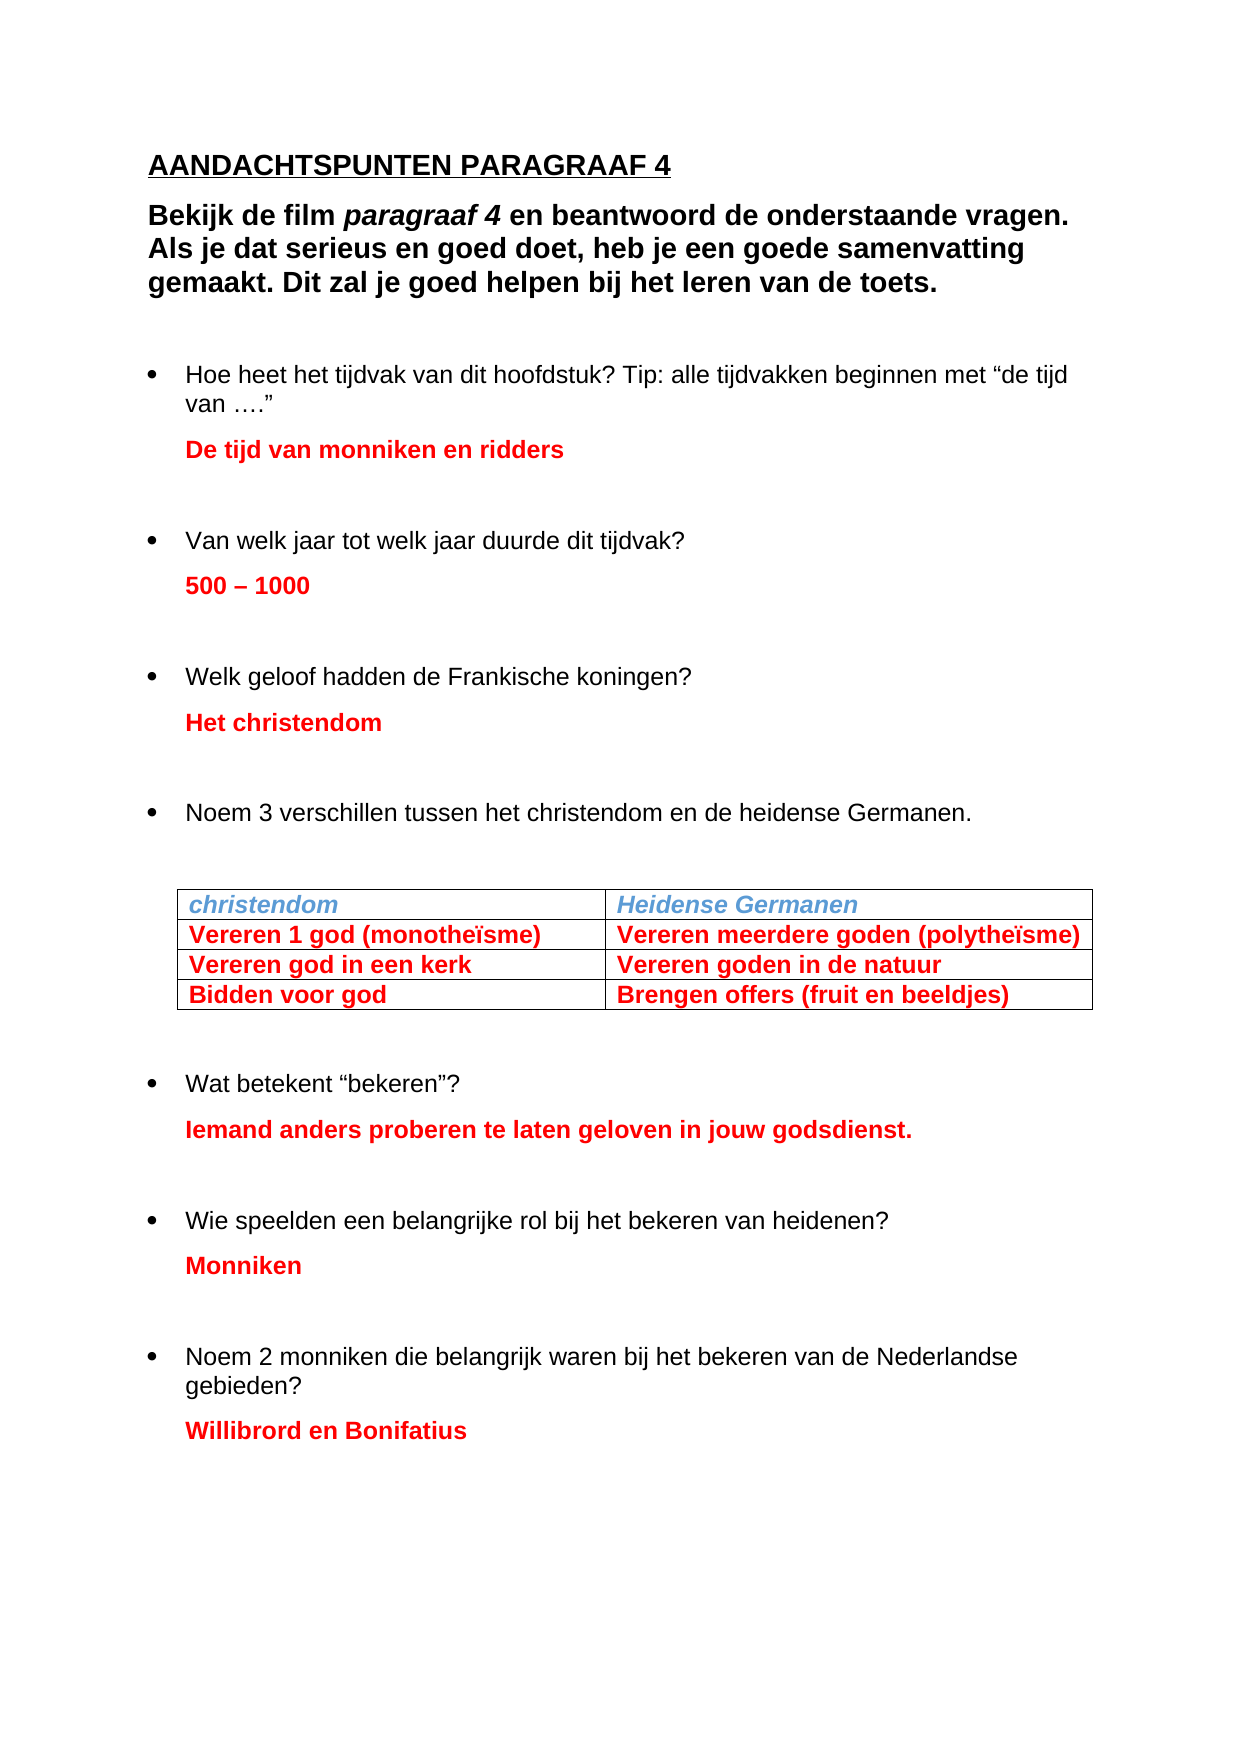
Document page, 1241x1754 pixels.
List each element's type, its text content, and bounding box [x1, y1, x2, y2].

table_cell Brengen offers (fruit en beeldjes) [606, 980, 1092, 1008]
text Monniken [185, 1251, 1093, 1280]
table_cell Vereren goden in de natuur [606, 950, 1092, 979]
table_cell Bidden voor god [178, 980, 605, 1008]
list Noem 3 verschillen tussen het christendom en de heidense Germanen. [148, 798, 1093, 827]
list Welk geloof hadden de Frankische koningen? [148, 662, 1093, 691]
text 500 – 1000 [148, 571, 1093, 600]
list Noem 2 monniken die belangrijk waren bij het bekeren van de Nederlandse gebieden? [148, 1342, 1093, 1399]
table_header Heidense Germanen [606, 890, 1092, 919]
text Bekijk de film paragraaf 4 en beantwoord de onderstaande vragen. Als je dat serieus en goed doet, heb je een goede samenvatting gemaakt. Dit zal je goed helpen bij het leren van de toets. [148, 198, 1093, 298]
text De tijd van monniken en ridders [185, 435, 1093, 463]
list Wie speelden een belangrijke rol bij het bekeren van heidenen? [148, 1206, 1093, 1234]
list Wat betekent “bekeren”? [148, 1069, 1093, 1098]
text AANDACHTSPUNTEN PARAGRAAF 4 [148, 148, 1093, 181]
text Iemand anders proberen te laten geloven in jouw godsdienst. [148, 1115, 1093, 1143]
table_header christendom [178, 890, 605, 919]
text Het christendom [185, 707, 1093, 736]
table_cell Vereren 1 god (monotheïsme) [178, 920, 605, 949]
table_cell Vereren meerdere goden (polytheïsme) [606, 920, 1092, 949]
list Van welk jaar tot welk jaar duurde dit tijdvak? [148, 526, 1093, 554]
list Hoe heet het tijdvak van dit hoofdstuk? Tip: alle tijdvakken beginnen met “de tijd van ….” [148, 361, 1093, 418]
text Willibrord en Bonifatius [148, 1416, 1093, 1445]
table_cell Vereren god in een kerk [178, 950, 605, 979]
